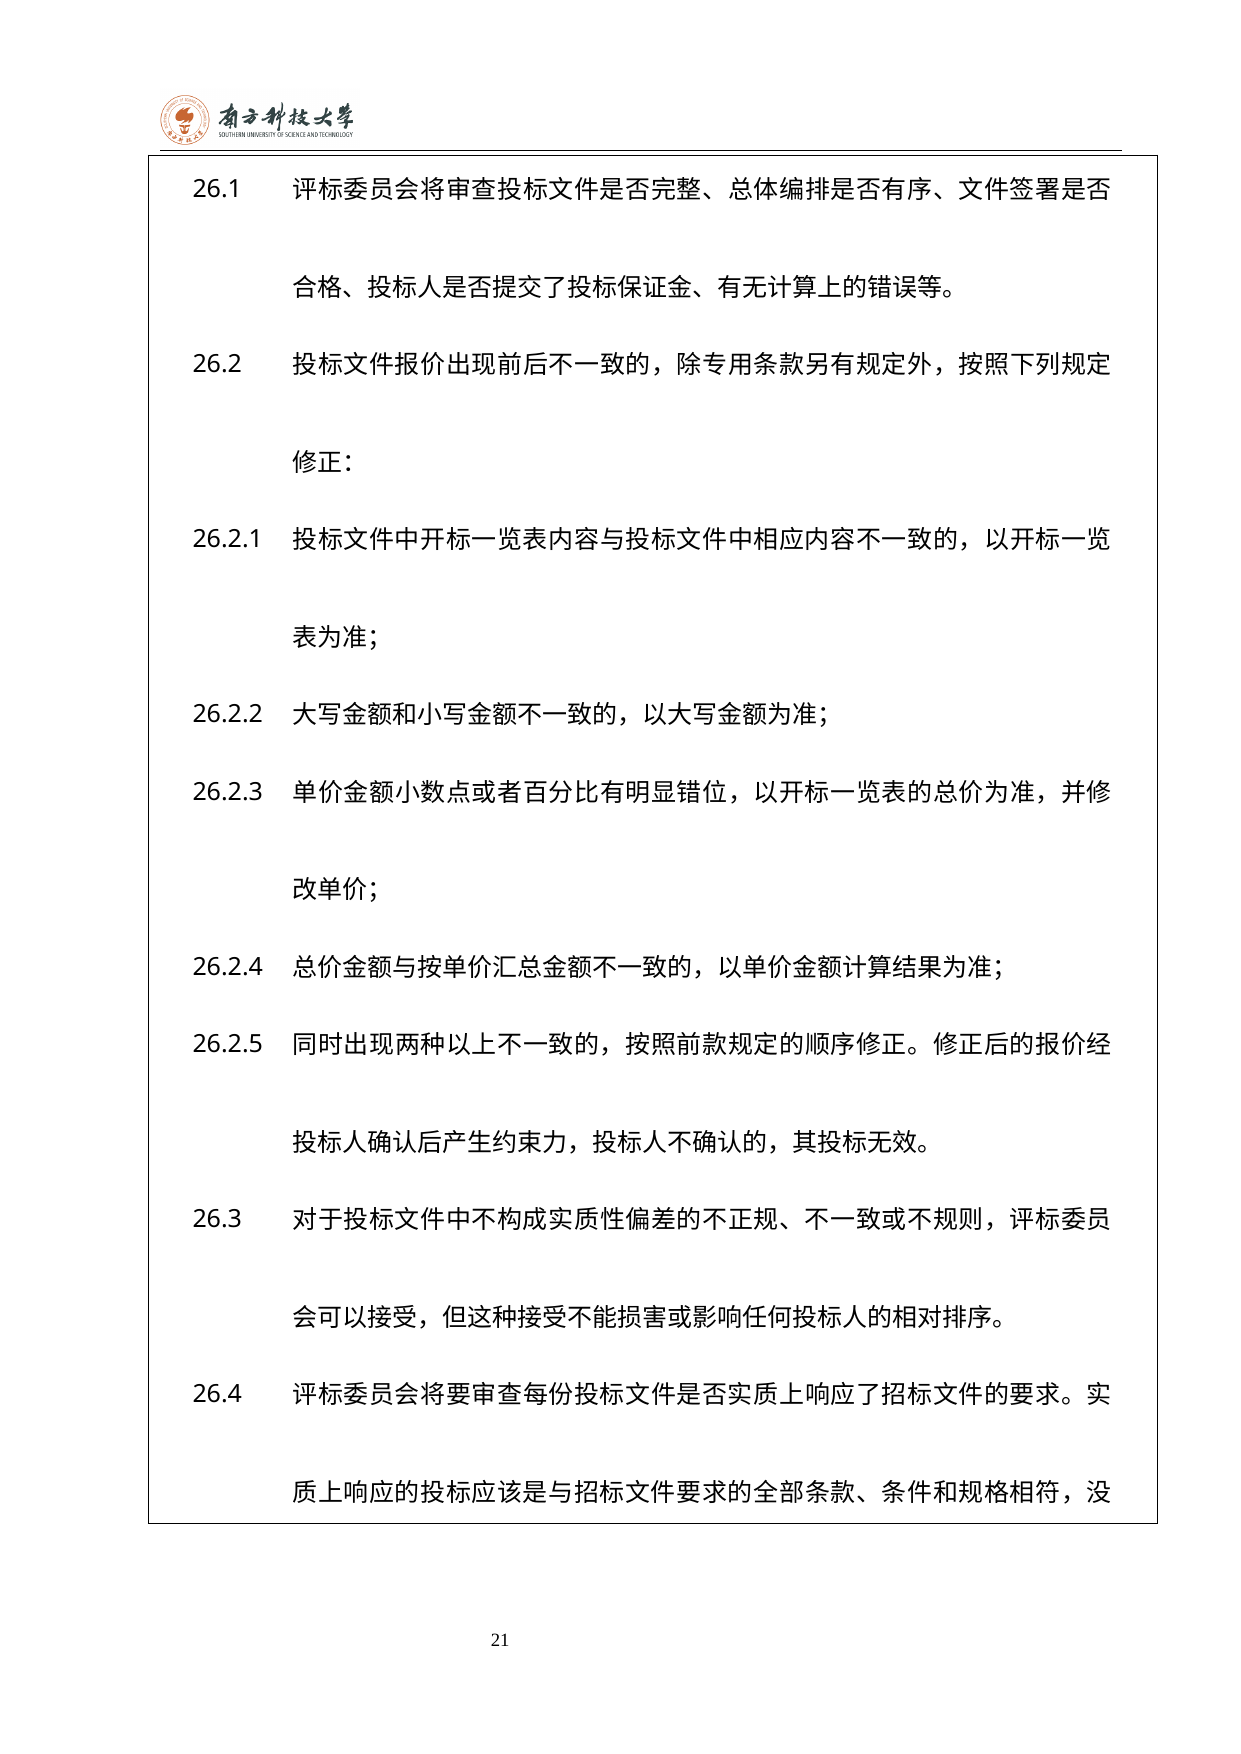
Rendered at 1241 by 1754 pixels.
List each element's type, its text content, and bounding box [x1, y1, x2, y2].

picture [159, 88, 361, 148]
table_header 投标人须知专用表 [149, 156, 1157, 1523]
